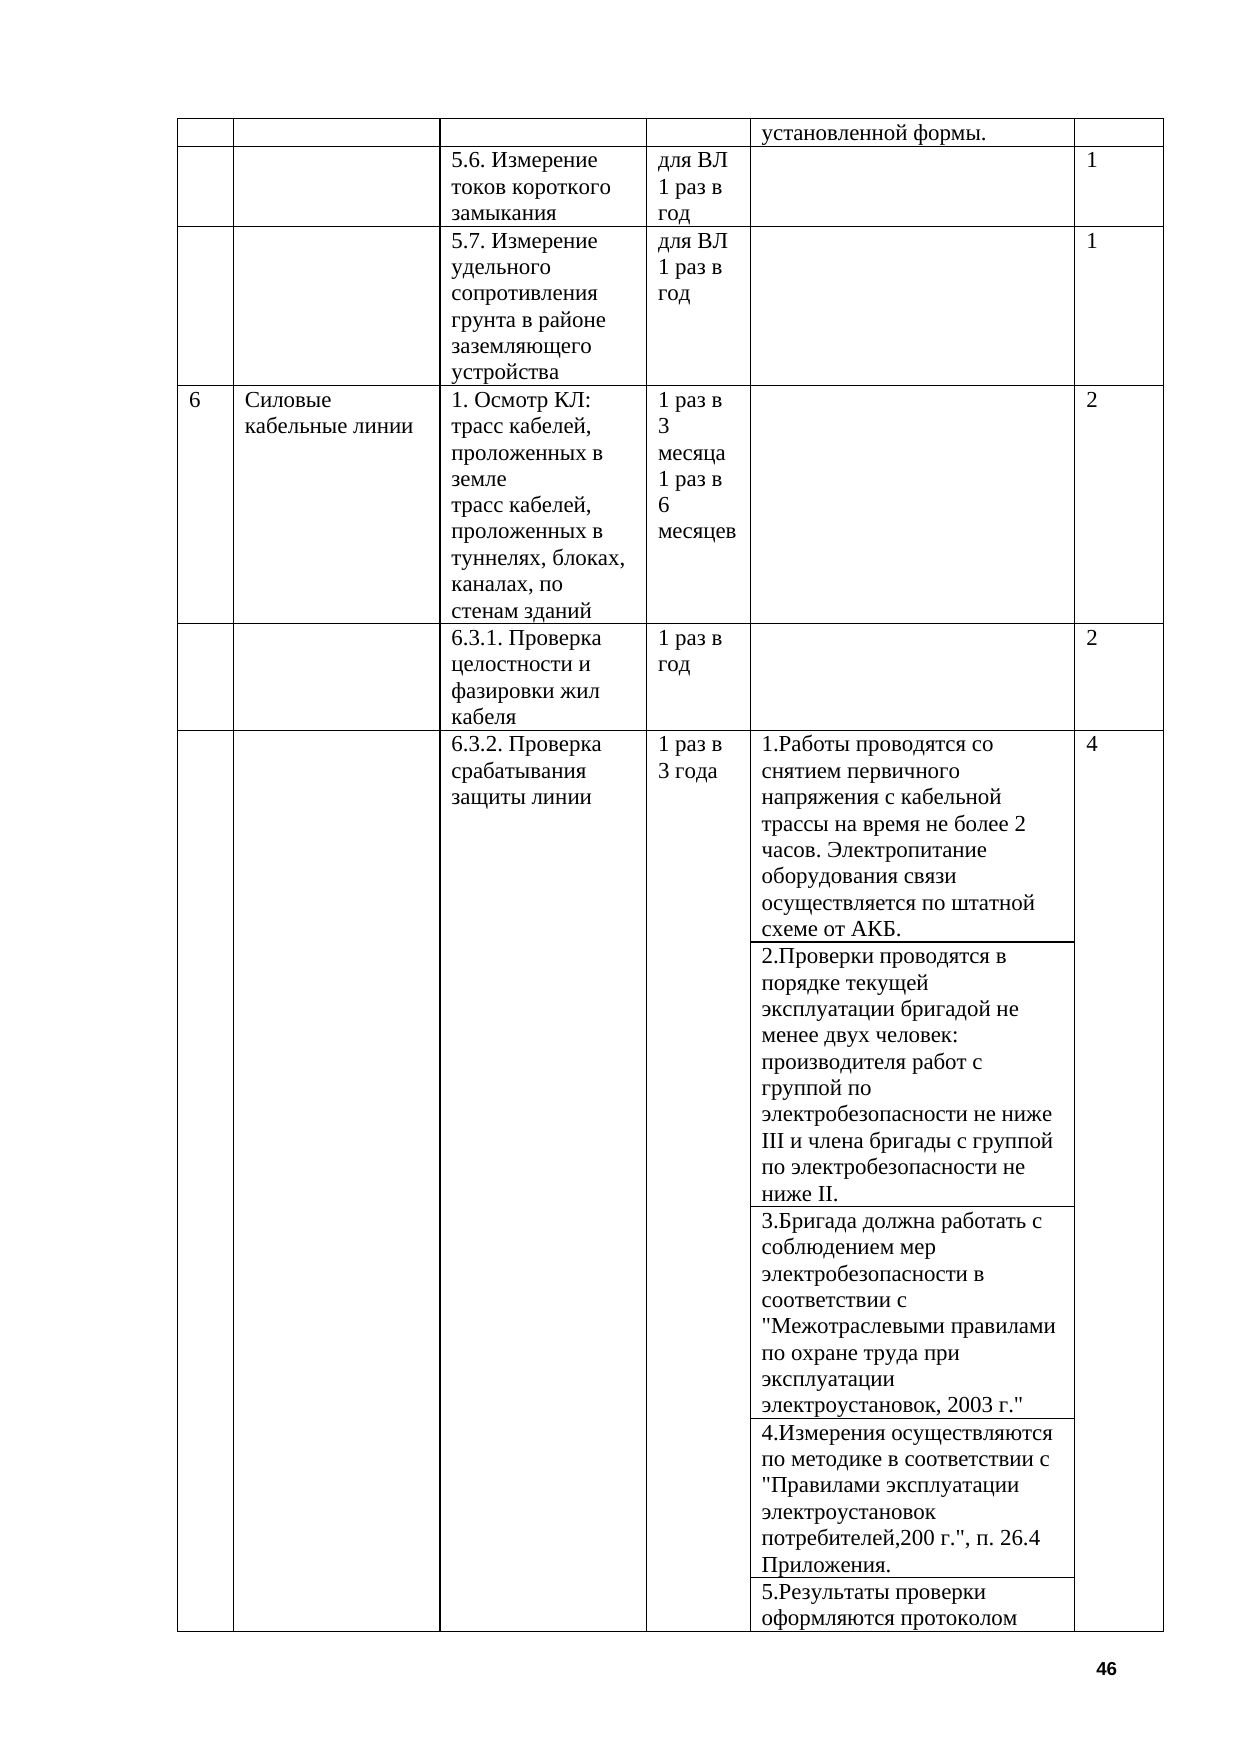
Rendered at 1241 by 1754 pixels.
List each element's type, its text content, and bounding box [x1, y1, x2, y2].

table_cell [234, 731, 439, 1631]
table_cell [178, 227, 233, 385]
table_cell 1 раз в 3 года [647, 731, 750, 1631]
table_cell 6.3.2. Проверка срабатывания защиты линии [441, 731, 646, 1631]
table_cell [751, 227, 1074, 385]
table_cell [178, 731, 233, 1631]
table_cell Силовые кабельные линии [234, 386, 439, 623]
table_cell 2 [1075, 624, 1163, 729]
table_cell [234, 624, 439, 729]
table_cell 1 [1075, 147, 1163, 226]
table_cell [234, 147, 439, 226]
table_cell [178, 147, 233, 226]
table_cell 6.3.1. Проверка целостности и фазировки жил кабеля [441, 624, 646, 729]
table_cell [751, 386, 1074, 623]
table_cell для ВЛ 1 раз в год [647, 147, 750, 226]
table_cell 3.Бригада должна работать с соблюдением мер электробезопасности в соответствии с "Межотраслевыми правилами по охране труда при эксплуатации электроустановок, 2003 г." [751, 1207, 1074, 1418]
table_cell 1 раз в 3 месяца 1 раз в 6 месяцев [647, 386, 750, 623]
table_cell 1 [1075, 227, 1163, 385]
table_cell 4 [1075, 731, 1163, 1631]
table_cell 6 [178, 386, 233, 623]
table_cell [751, 1578, 1074, 1631]
table_cell 4.Измерения осуществляются по методике в соответствии с "Правилами эксплуатации электроустановок потребителей,200 г.", п. 26.4 Приложения. [751, 1419, 1074, 1577]
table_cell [751, 119, 1074, 146]
table_cell для ВЛ 1 раз в год [647, 227, 750, 385]
table_cell [178, 624, 233, 729]
table_cell [751, 147, 1074, 226]
table_cell 2 [1075, 386, 1163, 623]
table_cell 1.Работы проводятся со снятием первичного напряжения с кабельной трассы на время не более 2 часов. Электропитание оборудования связи осуществляется по штатной схеме от АКБ. [751, 731, 1074, 941]
table_cell [234, 227, 439, 385]
table_cell 5.7. Измерение удельного сопротивления грунта в районе заземляющего устройства [441, 227, 646, 385]
table_cell 1 раз в год [647, 624, 750, 729]
table_cell [751, 624, 1074, 729]
table_cell 2.Проверки проводятся в порядке текущей эксплуатации бригадой не менее двух человек: производителя работ с группой по электробезопасности не ниже III и члена бригады с группой по электробезопасности не ниже II. [751, 943, 1074, 1206]
table_cell 5.6. Измерение токов короткого замыкания [441, 147, 646, 226]
table_cell 1. Осмотр КЛ: трасс кабелей, проложенных в земле трасс кабелей, проложенных в туннелях, блоках, каналах, по стенам зданий [441, 386, 646, 623]
